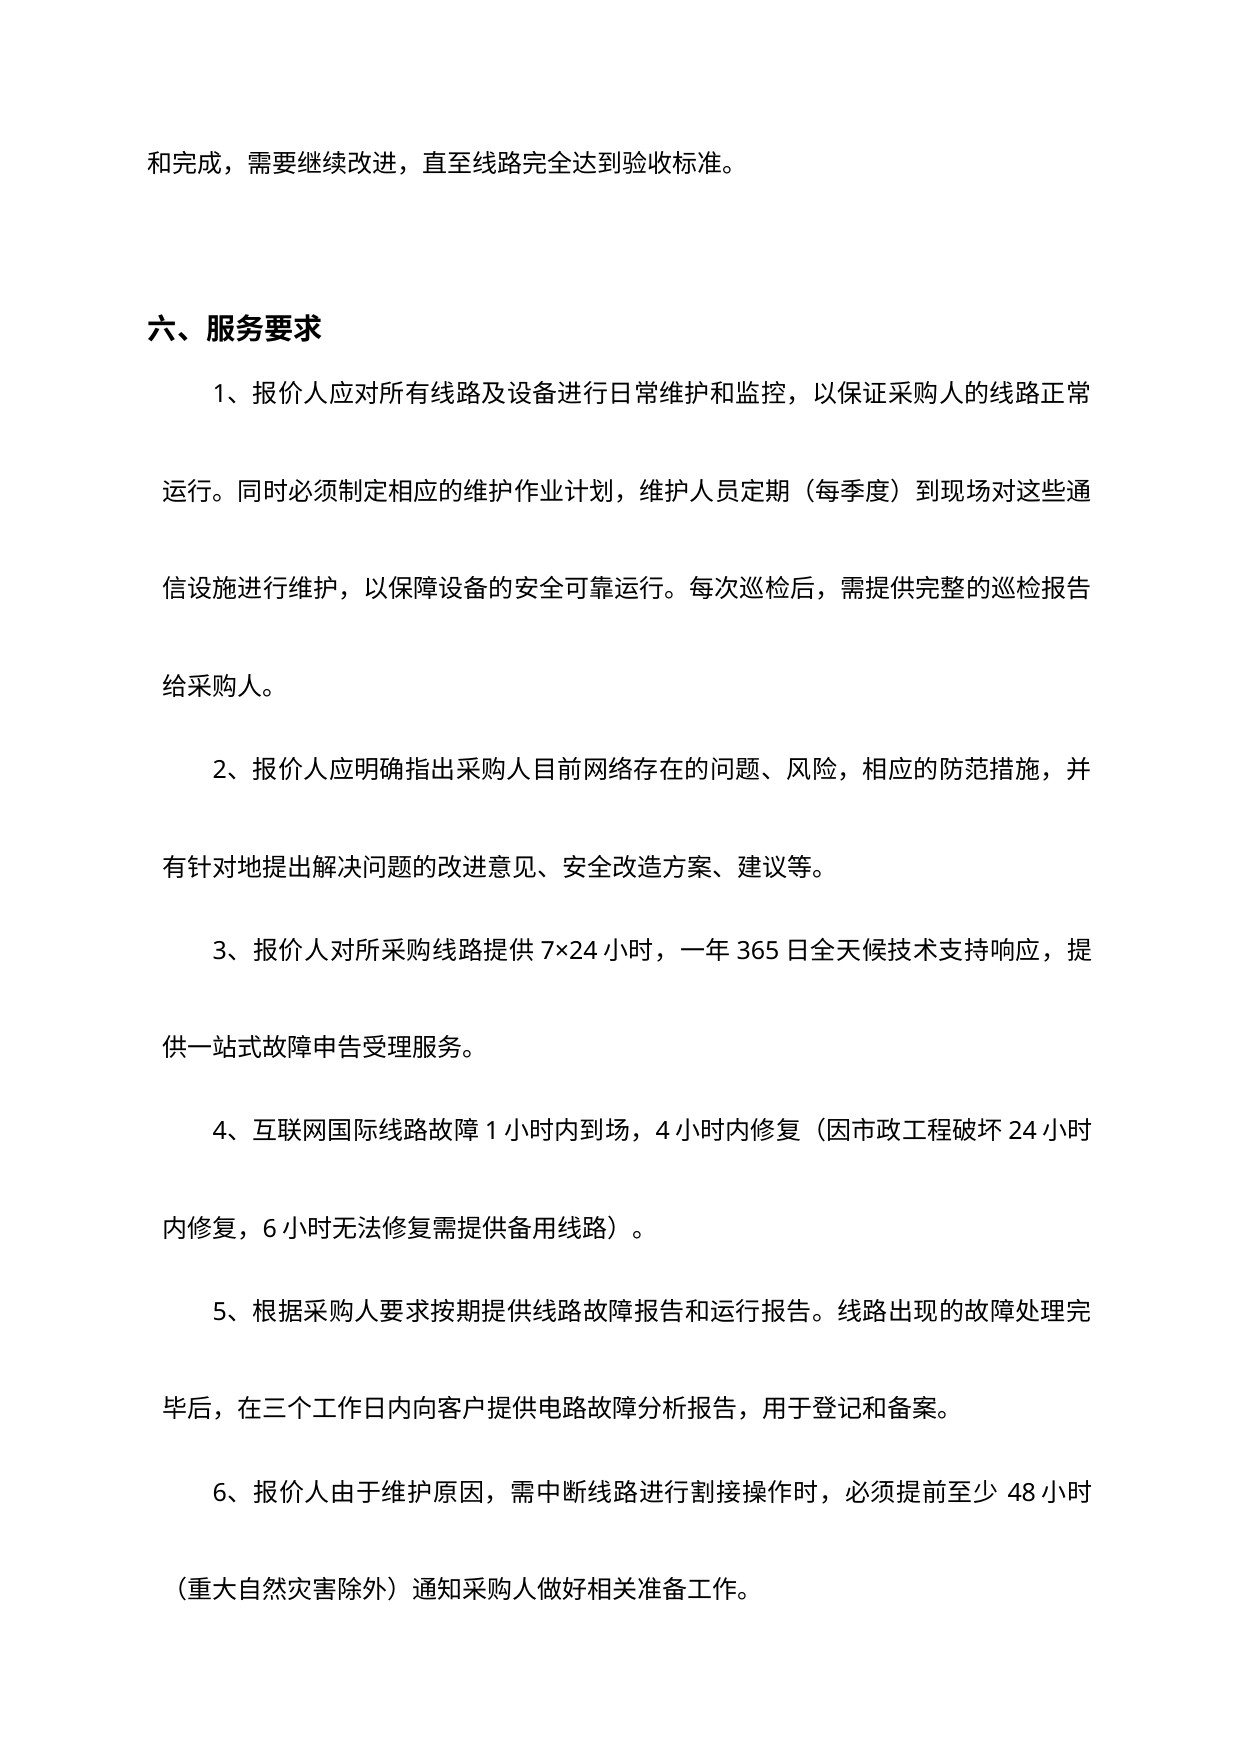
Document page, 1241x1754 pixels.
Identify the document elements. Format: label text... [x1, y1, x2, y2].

list 2、报价人应明确指出采购人目前网络存在的问题、风险，相应的防范措施，并有针对地提出解决问题的改进意见、安全改造方案、建议等。 [162, 735, 1092, 898]
list 3、报价人对所采购线路提供7×24小时，一年365日全天候技术支持响应，提供一站式故障申告受理服务。 [162, 916, 1092, 1078]
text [148, 129, 1092, 194]
list 6、报价人由于维护原因，需中断线路进行割接操作时，必须提前至少48小时（重大自然灾害除外）通知采购人做好相关准备工作。 [162, 1458, 1092, 1620]
list 1、报价人应对所有线路及设备进行日常维护和监控，以保证采购人的线路正常运行。同时必须制定相应的维护作业计划，维护人员定期（每季度）到现场对这些通信设施进行维护，以保障设备的安全可靠运行。每次巡检后，需提供完整的巡检报告给采购人。 [162, 359, 1092, 717]
text 六、服务要求 [148, 294, 1092, 359]
list 4、互联网国际线路故障1小时内到场，4小时内修复（因市政工程破坏24小时内修复，6小时无法修复需提供备用线路）。 [162, 1096, 1092, 1259]
list 5、根据采购人要求按期提供线路故障报告和运行报告。线路出现的故障处理完毕后，在三个工作日内向客户提供电路故障分析报告，用于登记和备案。 [162, 1277, 1092, 1439]
